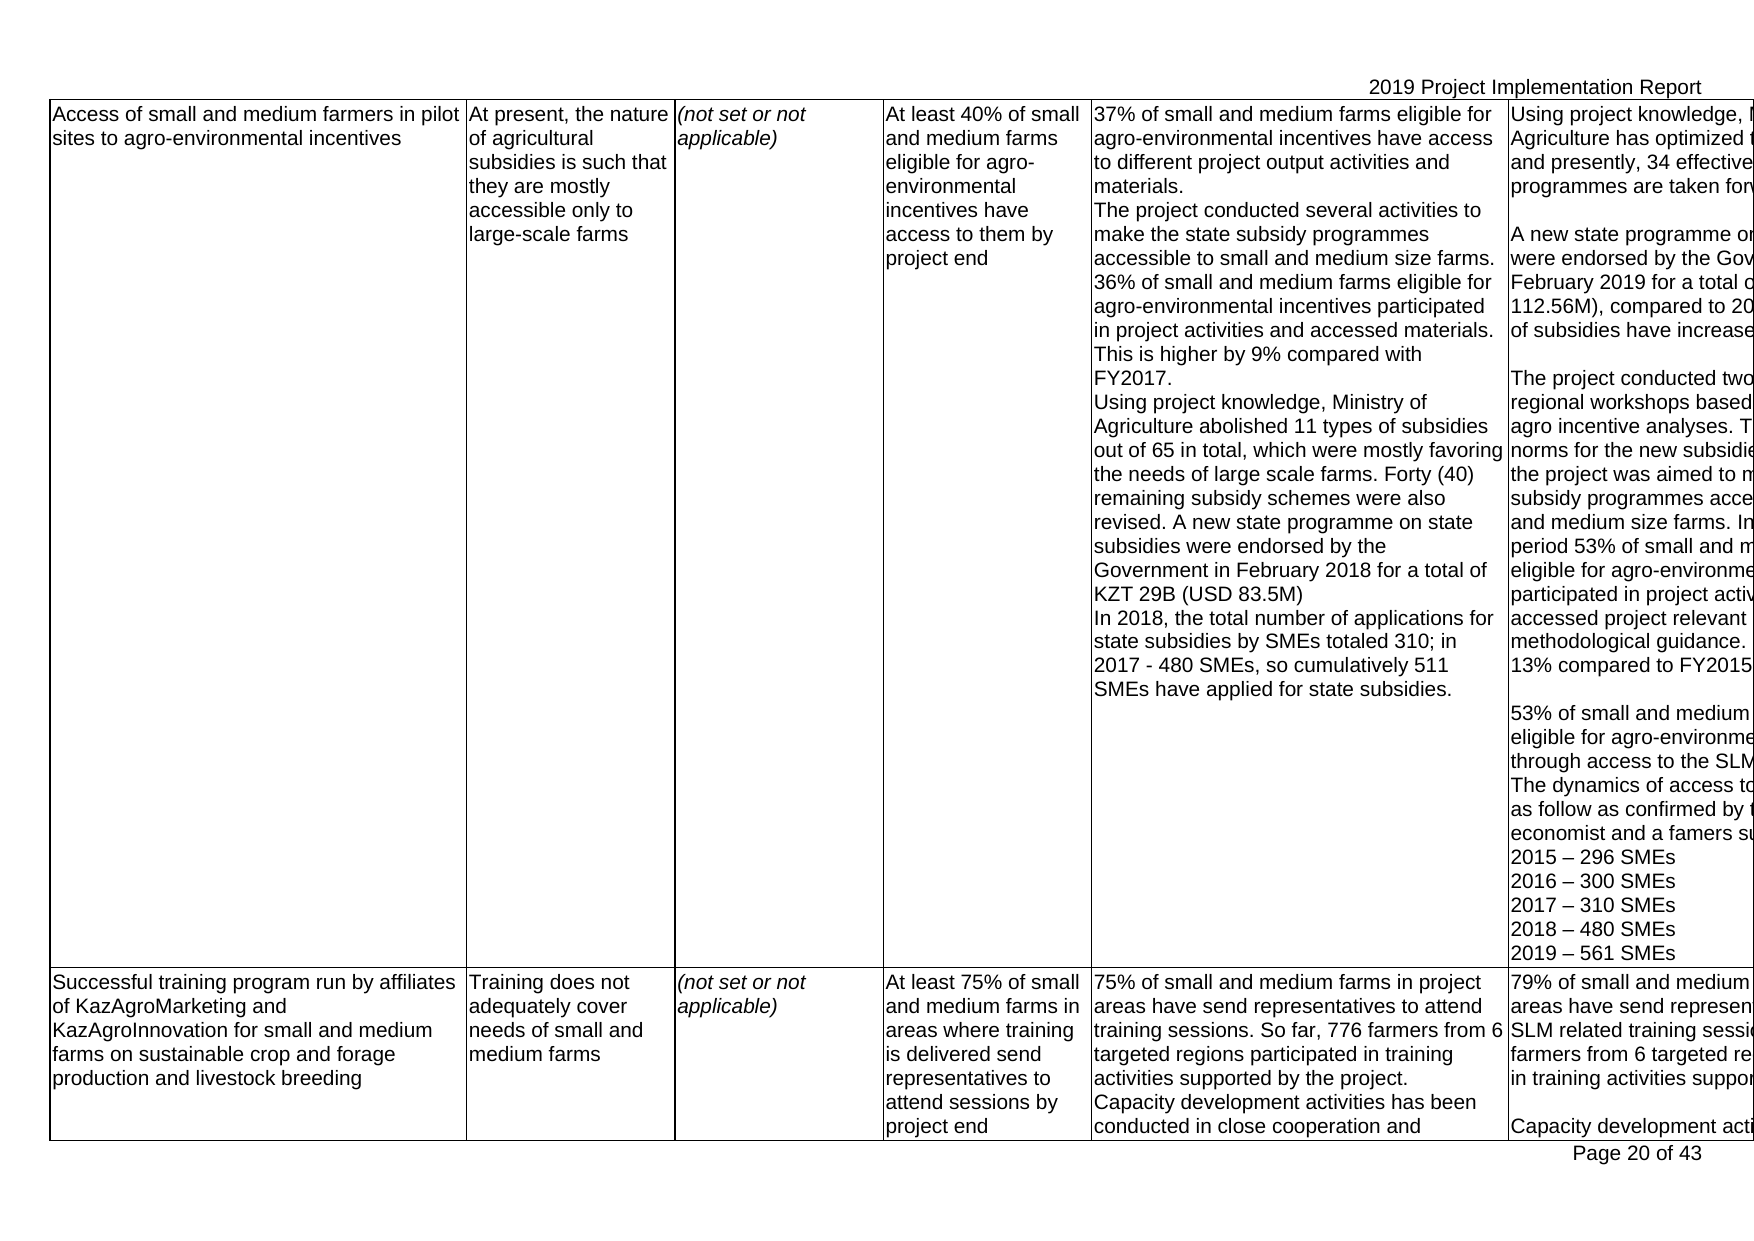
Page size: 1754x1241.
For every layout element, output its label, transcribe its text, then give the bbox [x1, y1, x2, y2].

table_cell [467, 968, 674, 1140]
table_cell At least 40% of small and medium farms eligible for agro-environmental incentives have access to them by project end [884, 100, 1091, 967]
table_cell Access of small and medium farmers in pilot sites to agro-environmental incentives [51, 100, 466, 967]
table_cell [51, 968, 466, 1140]
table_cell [884, 968, 1091, 1140]
table_cell Using project knowledge, Ministry of Agriculture has optimized the subsidies rules and presently, 34 effective subsidy programmes are taken forward. A new state programme on state subsidies were endorsed by the Government in February 2019 for a total of KZT 43B (USD 112.56M), compared to 2018, the amounts of subsidies have increased to 29M USD. The project conducted two national and 6 regional workshops based on the conducted agro incentive analyses. The schemes and norms for the new subsidies proposed by the project was aimed to make the state subsidy programmes accessible to small and medium size farms. In this reporting period 53% of small and medium farms eligible for agro-environmental incentives participated in project activities and accessed project relevant publications and methodological guidance. This is higher by 13% compared to FY2015. 53% of small and medium farms are now eligible for agro-environmental incentives through access to the SLM related activities. The dynamics of access to the subsidies is as follow as confirmed by the project’s agro-economist and a famers survey report: 2015 – 296 SMEs 2016 – 300 SMEs 2017 – 310 SMEs 2018 – 480 SMEs 2019 – 561 SMEs [1509, 100, 1753, 967]
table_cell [676, 100, 883, 967]
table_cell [1092, 968, 1508, 1140]
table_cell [676, 968, 883, 1140]
table_cell 37% of small and medium farms eligible for agro-environmental incentives have access to different project output activities and materials. The project conducted several activities to make the state subsidy programmes accessible to small and medium size farms. 36% of small and medium farms eligible for agro-environmental incentives participated in project activities and accessed materials. This is higher by 9% compared with FY2017. Using project knowledge, Ministry of Agriculture abolished 11 types of subsidies out of 65 in total, which were mostly favoring the needs of large scale farms. Forty (40) remaining subsidy schemes were also revised. A new state programme on state subsidies were endorsed by the Government in February 2018 for a total of KZT 29B (USD 83.5M) In 2018, the total number of applications for state subsidies by SMEs totaled 310; in 2017 - 480 SMEs, so cumulatively 511 SMEs have applied for state subsidies. [1092, 100, 1508, 967]
table_cell At present, the nature of agricultural subsidies is such that they are mostly accessible only to large-scale farms [467, 100, 674, 967]
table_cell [1509, 968, 1753, 1140]
